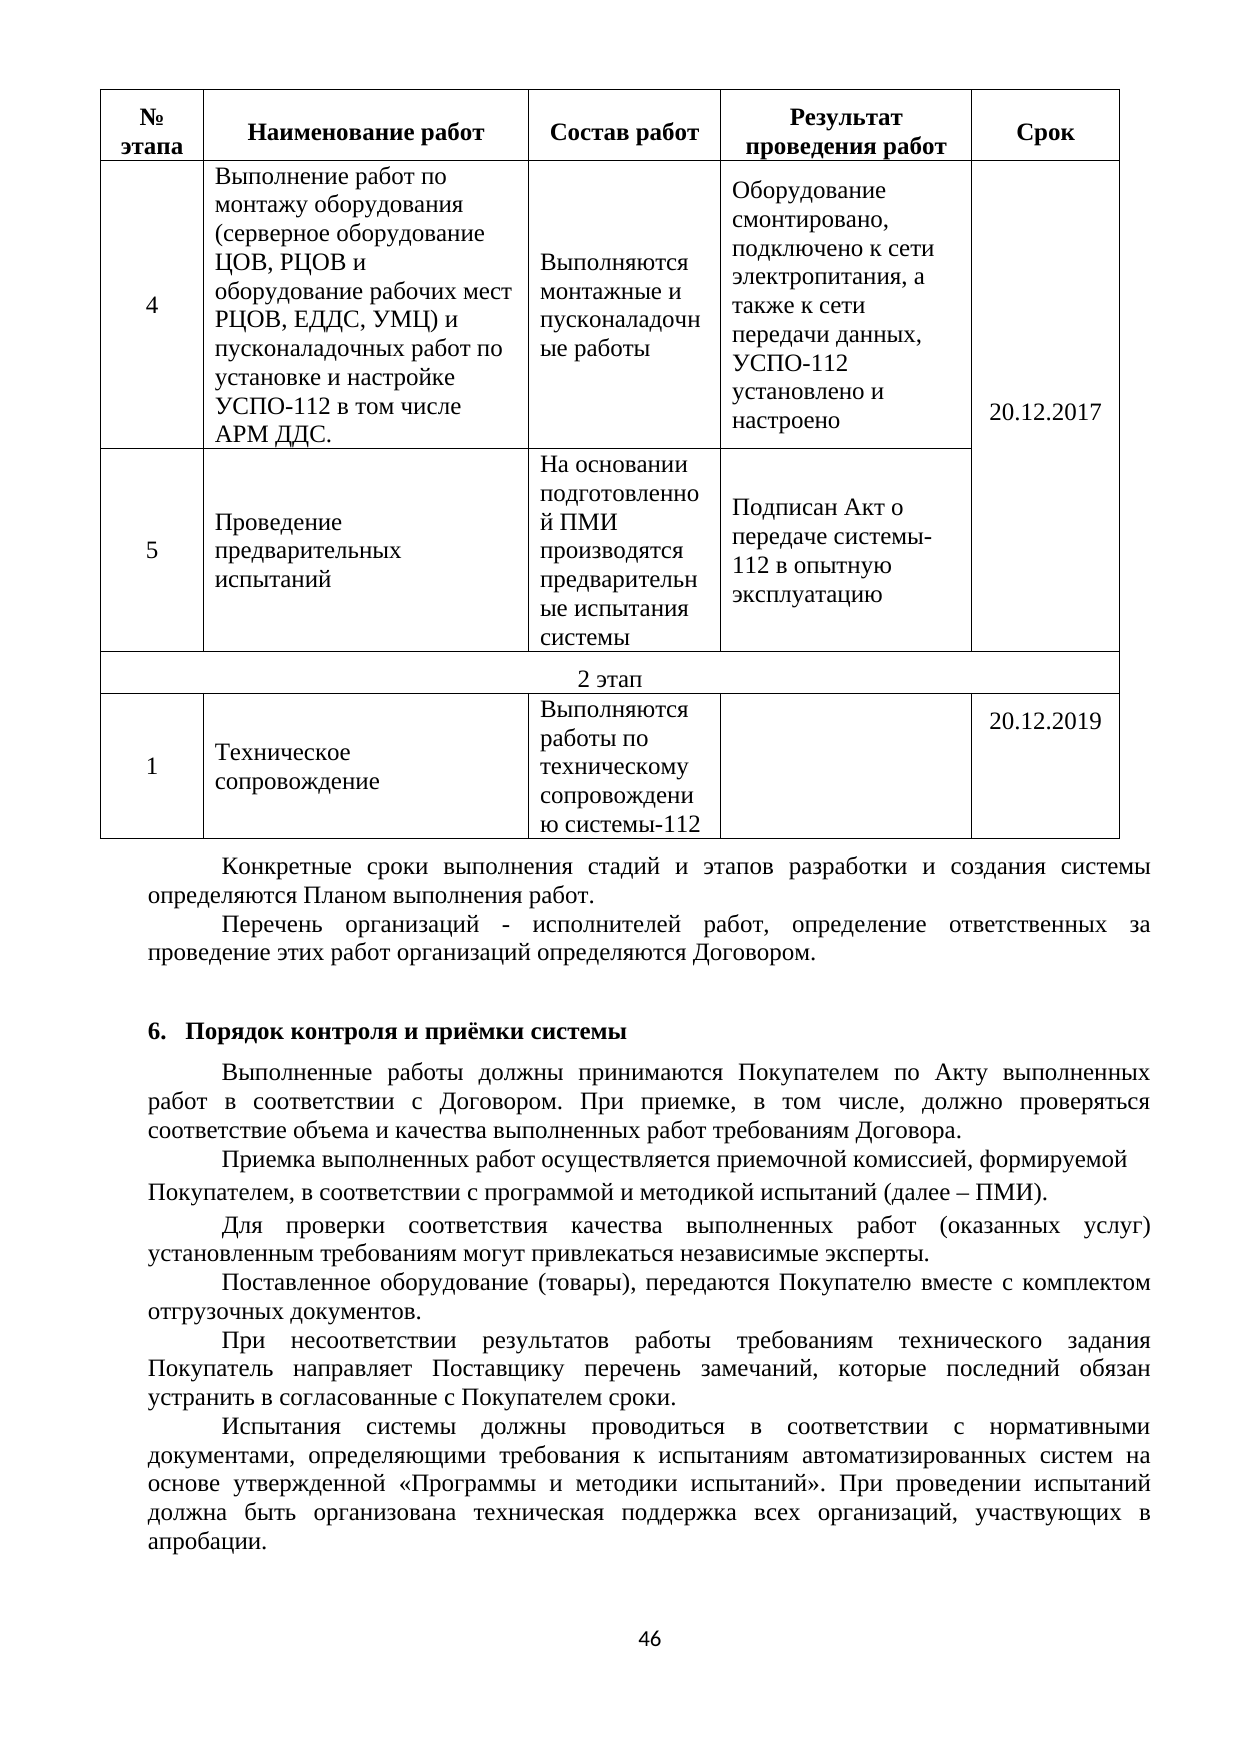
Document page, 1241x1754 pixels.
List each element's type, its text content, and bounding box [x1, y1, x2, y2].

text Перечень организаций - исполнителей работ, определение ответственных за проведение этих работ организаций определяются Договором. [148, 909, 1152, 966]
table_cell 2 этап [101, 652, 1119, 693]
table_header Наименование работ [204, 90, 528, 160]
table_cell 20.12.2017 [972, 161, 1119, 651]
table_cell Выполняются работы по техническому сопровождению системы-112 [529, 694, 720, 838]
table_header № этапа [101, 90, 203, 160]
text Конкретные сроки выполнения стадий и этапов разработки и создания системы определяются Планом выполнения работ. [148, 851, 1152, 909]
table_cell 1 [101, 694, 203, 838]
table_header Результат проведения работ [721, 90, 971, 160]
table_cell 5 [101, 449, 203, 651]
table_cell [721, 694, 971, 838]
text Приемка выполненных работ осуществляется приемочной комиссией, формируемой Покупателем, в соответствии с программой и методикой испытаний (далее – ПМИ). [148, 1144, 1152, 1205]
text При несоответствии результатов работы требованиям технического задания Покупатель направляет Поставщику перечень замечаний, которые последний обязан устранить в согласованные с Покупателем сроки. [148, 1325, 1152, 1411]
text Испытания системы должны проводиться в соответствии с нормативными документами, определяющими требования к испытаниям автоматизированных систем на основе утвержденной «Программы и методики испытаний». При проведении испытаний должна быть организована техническая поддержка всех организаций, участвующих в апробации. [148, 1411, 1152, 1555]
table_cell 20.12.2019 [972, 694, 1119, 838]
table_cell Подписан Акт о передаче системы-112 в опытную эксплуатацию [721, 449, 971, 651]
table_header Срок [972, 90, 1119, 160]
table_cell Оборудование смонтировано, подключено к сети электропитания, а также к сети передачи данных, УСПО-112 установлено и настроено [721, 161, 971, 448]
table_cell 4 [101, 161, 203, 448]
subtitle Порядок контроля и приёмки системы [148, 1016, 1152, 1045]
table_cell Выполнение работ по монтажу оборудования (серверное оборудование ЦОВ, РЦОВ и оборудование рабочих мест РЦОВ, ЕДДС, УМЦ) и пусконаладочных работ по установке и настройке УСПО-112 в том числе АРМ ДДС. [204, 161, 528, 448]
table_cell Выполняются монтажные и пусконаладочные работы [529, 161, 720, 448]
table_cell На основании подготовленной ПМИ производятся предварительные испытания системы [529, 449, 720, 651]
text Для проверки соответствия качества выполненных работ (оказанных услуг) установленным требованиям могут привлекаться независимые эксперты. [148, 1210, 1152, 1267]
table_header Состав работ [529, 90, 720, 160]
text Выполненные работы должны принимаются Покупателем по Акту выполненных работ в соответствии с Договором. При приемке, в том числе, должно проверяться соответствие объема и качества выполненных работ требованиям Договора. [148, 1057, 1152, 1144]
table_cell Техническое сопровождение [204, 694, 528, 838]
text Поставленное оборудование (товары), передаются Покупателю вместе с комплектом отгрузочных документов. [148, 1267, 1152, 1325]
table_cell Проведение предварительных испытаний [204, 449, 528, 651]
